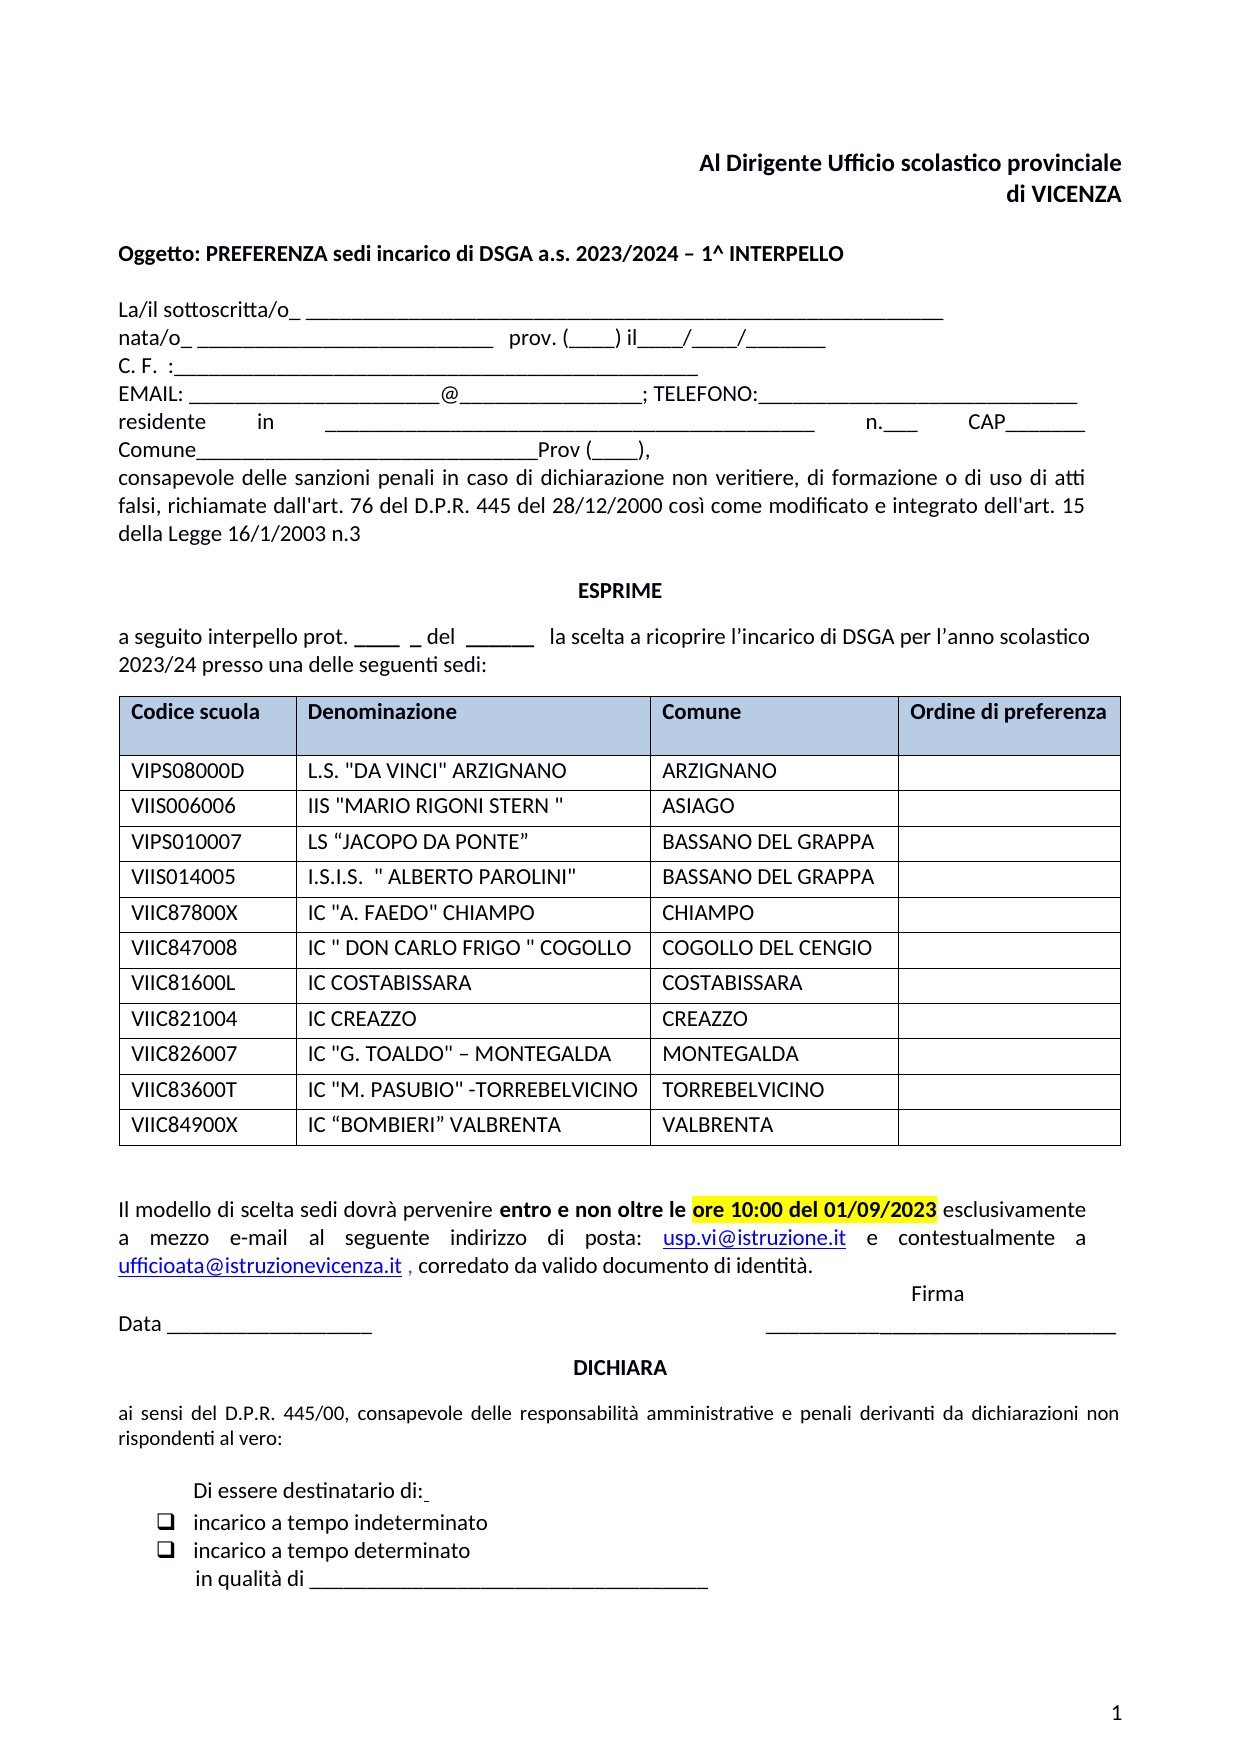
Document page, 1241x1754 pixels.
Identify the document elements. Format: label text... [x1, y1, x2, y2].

table_cell MONTEGALDA [651, 1039, 898, 1074]
text di VICENZA [487, 178, 1122, 239]
table_cell IC " DON CARLO FRIGO " COGOLLO [297, 933, 650, 967]
table_cell L.S. "DA VINCI" ARZIGNANO [297, 756, 650, 790]
table_cell IC CREAZZO [297, 1004, 650, 1038]
list incarico a tempo indeterminato [156, 1508, 1122, 1537]
table_cell TORREBELVICINO [651, 1075, 898, 1109]
text Data __________________ _____________________________ [118, 1308, 1122, 1338]
table_cell CHIAMPO [651, 898, 898, 932]
text Firma [118, 1279, 1122, 1308]
table_cell CREAZZO [651, 1004, 898, 1038]
table_cell [899, 1004, 1120, 1038]
text Oggetto: PREFERENZA sedi incarico di DSGA a.s. 2023/2024 – 1^ INTERPELLO [118, 239, 1186, 267]
text DICHIARA [118, 1353, 1122, 1381]
table_cell VIIC87800X [120, 898, 296, 932]
table_cell VALBRENTA [651, 1110, 898, 1144]
table_cell [899, 1039, 1120, 1074]
table_cell BASSANO DEL GRAPPA [651, 862, 898, 897]
text consapevole delle sanzioni penali in caso di dichiarazione non veritiere, di formazione o di uso di atti falsi, richiamate dall'art. 76 del D.P.R. 445 del 28/12/2000 così come modificato e integrato dell'art. 15 della Legge 16/1/2003 n.3 [118, 463, 1087, 547]
subtitle Il modello di scelta sedi dovrà pervenire entro e non oltre le ore 10:00 del 01/09/2023 esclusivamente a mezzo e-mail al seguente indirizzo di posta: usp.vi@istruzione.it e contestualmente a ufficioata@istruzionevicenza.it , corredato da valido documento di identità. [118, 1196, 1087, 1279]
text Al Dirigente Ufficio scolastico provinciale [487, 148, 1122, 178]
table_cell ARZIGNANO [651, 756, 898, 790]
table_cell VIIS006006 [120, 791, 296, 826]
list incarico a tempo determinato [156, 1537, 1122, 1564]
table_header Codice scuola [120, 697, 296, 755]
text ai sensi del D.P.R. 445/00, consapevole delle responsabilità amministrative e penali derivanti da dichiarazioni non rispondenti al vero: [118, 1400, 1122, 1451]
text a seguito interpello prot. ____ _ del ______ la scelta a ricoprire l’incarico di DSGA per l’anno scolastico 2023/24 presso una delle seguenti sedi: [118, 622, 1122, 678]
table_cell VIIC83600T [120, 1075, 296, 1109]
table_cell VIPS08000D [120, 756, 296, 790]
table_header Ordine di preferenza [899, 697, 1120, 755]
table_cell VIIC821004 [120, 1004, 296, 1038]
table_cell VIIC847008 [120, 933, 296, 967]
table_cell IC “BOMBIERI” VALBRENTA [297, 1110, 650, 1144]
table_cell VIPS010007 [120, 827, 296, 861]
text residente in ___________________________________________ n.___ CAP_______ Comune______________________________Prov (____), [118, 407, 1087, 463]
table_cell IC COSTABISSARA [297, 969, 650, 1003]
table_cell [899, 933, 1120, 967]
table_cell [899, 791, 1120, 826]
text ESPRIME [118, 547, 1122, 604]
table_cell [899, 898, 1120, 932]
text C. F. :______________________________________________ [118, 351, 1087, 379]
table_cell VIIS014005 [120, 862, 296, 897]
text in qualità di ___________________________________ [118, 1564, 1122, 1593]
table_cell VIIC84900X [120, 1110, 296, 1144]
table_cell [899, 1075, 1120, 1109]
table_cell VIIC826007 [120, 1039, 296, 1074]
text nata/o_ __________________________ prov. (____) il____/____/_______ [118, 323, 1087, 351]
table_cell [899, 756, 1120, 790]
text EMAIL: ______________________@________________; TELEFONO:____________________________ [118, 379, 1087, 407]
text La/il sottoscritta/o_ ________________________________________________________ [118, 295, 1087, 323]
table_cell VIIC81600L [120, 969, 296, 1003]
table_cell [899, 827, 1120, 861]
table_cell IIS "MARIO RIGONI STERN " [297, 791, 650, 826]
table_cell IC "A. FAEDO" CHIAMPO [297, 898, 650, 932]
table_cell I.S.I.S. " ALBERTO PAROLINI" [297, 862, 650, 897]
table_cell BASSANO DEL GRAPPA [651, 827, 898, 861]
table_cell COGOLLO DEL CENGIO [651, 933, 898, 967]
table_cell ASIAGO [651, 791, 898, 826]
table_cell COSTABISSARA [651, 969, 898, 1003]
table_cell [899, 862, 1120, 897]
table_cell LS “JACOPO DA PONTE” [297, 827, 650, 861]
list Di essere destinatario di: [193, 1476, 1122, 1504]
table_cell [899, 969, 1120, 1003]
table_cell [899, 1110, 1120, 1144]
table_header Denominazione [297, 697, 650, 755]
table_cell IC "G. TOALDO" – MONTEGALDA [297, 1039, 650, 1074]
table_header Comune [651, 697, 898, 755]
table_cell IC "M. PASUBIO" -TORREBELVICINO [297, 1075, 650, 1109]
